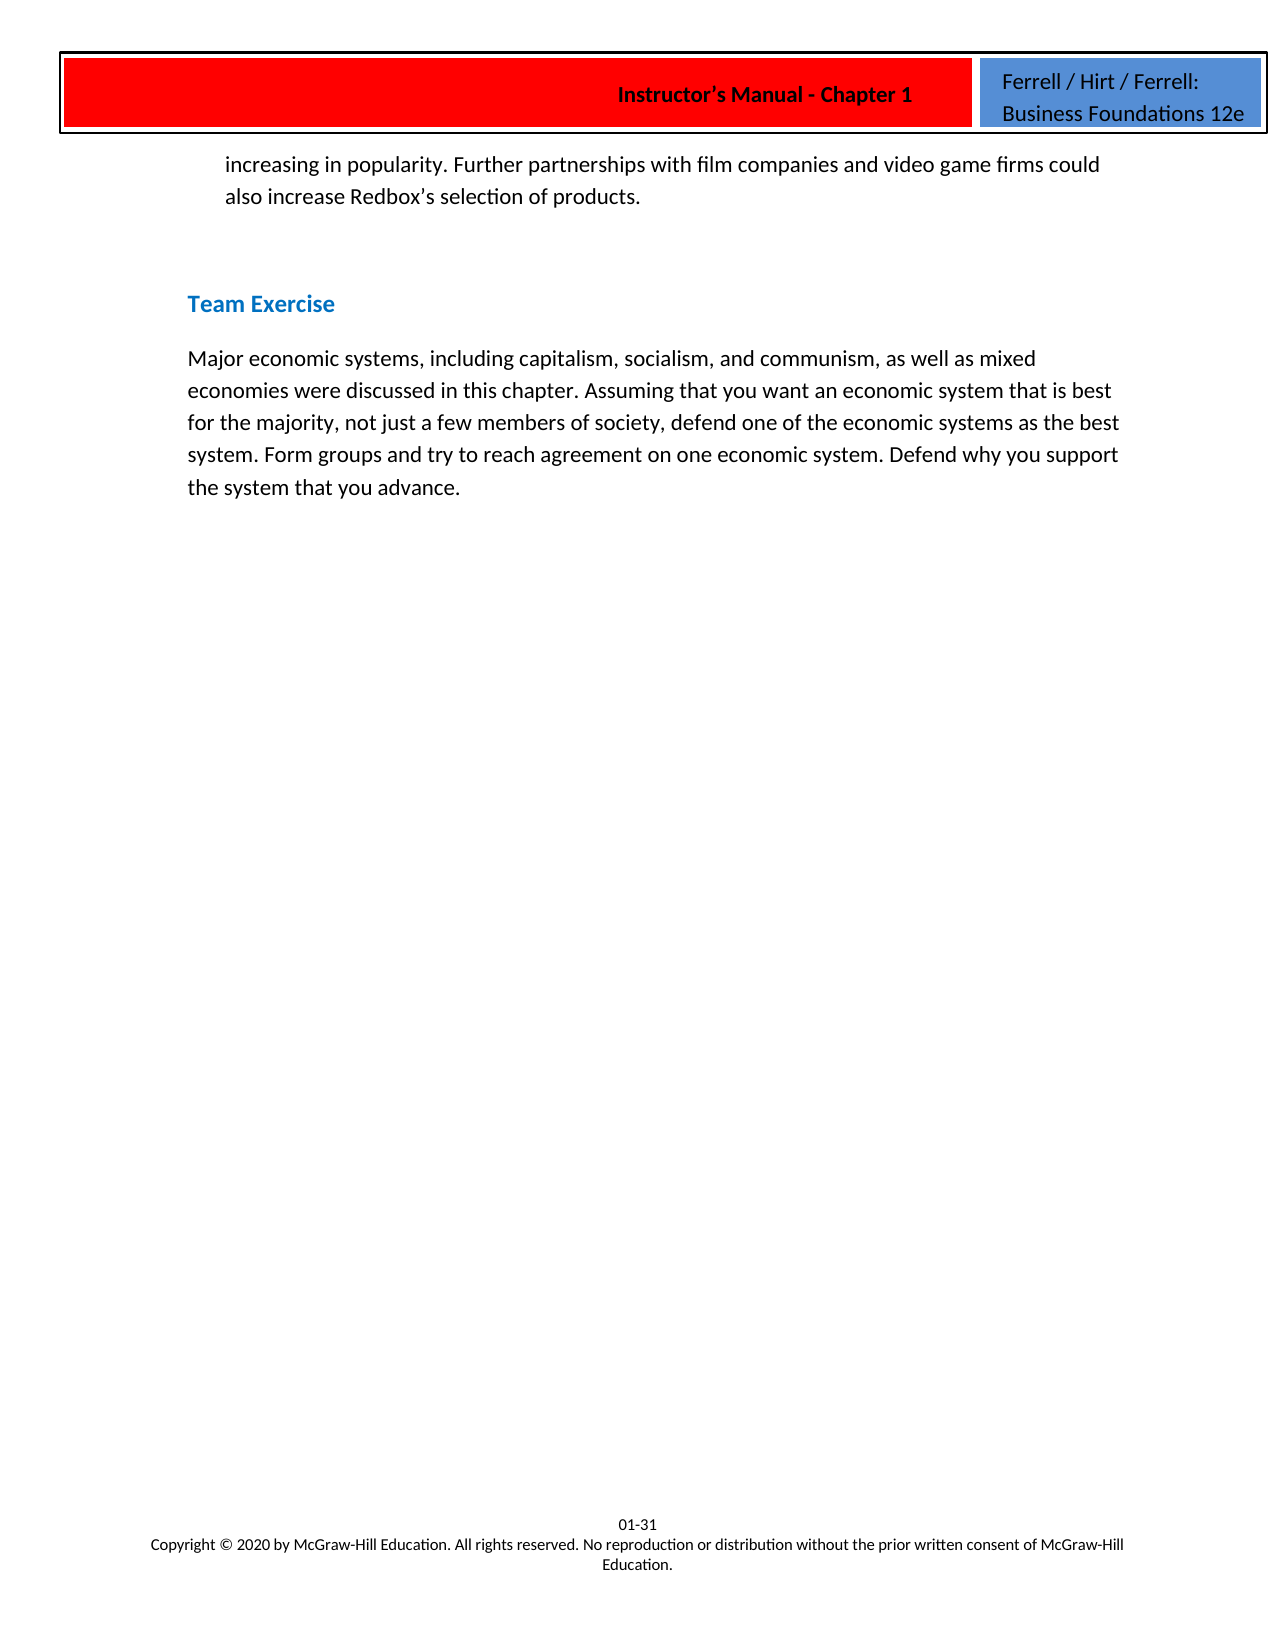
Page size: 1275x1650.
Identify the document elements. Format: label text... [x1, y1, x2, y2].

picture [64, 64, 948, 120]
picture [1138, 111, 1144, 120]
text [225, 150, 1125, 210]
picture [1174, 111, 1180, 120]
picture [1042, 76, 1262, 120]
subtitle Team Exercise [187, 288, 1125, 319]
text Major economic systems, including capitalism, socialism, and communism, as well as mixed economies were discussed in this chapter. Assuming that you want an economic system that is best for the majority, not just a few members of society, defend one of the economic systems as the best system. Form groups and try to reach agreement on one economic system. Defend why you support the system that you advance. [187, 344, 1125, 501]
picture [1101, 111, 1107, 120]
picture [1162, 112, 1167, 120]
